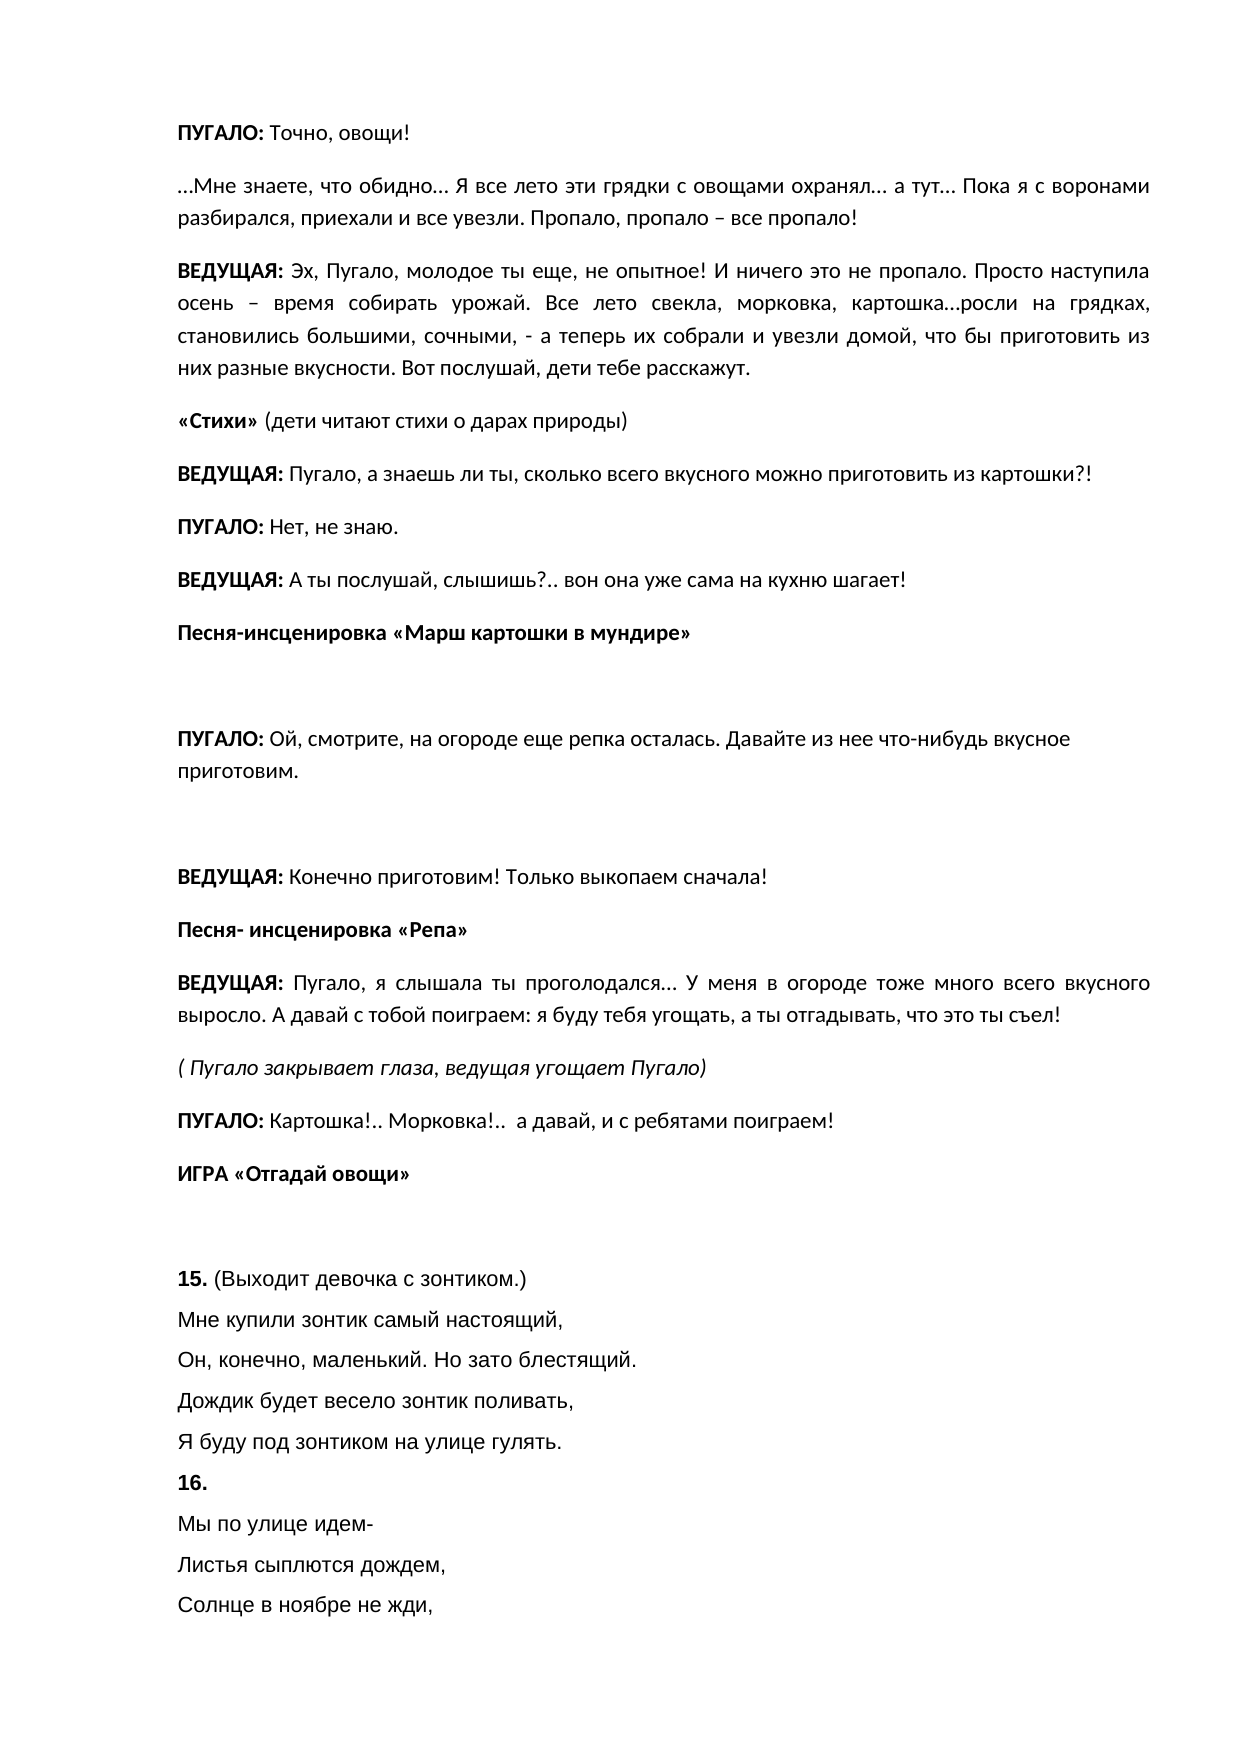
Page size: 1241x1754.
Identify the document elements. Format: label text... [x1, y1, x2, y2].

text Солнце в ноябре не жди, [177, 1592, 1152, 1617]
text Мы по улице идем- [177, 1511, 1152, 1536]
text ( Пугало закрывает глаза, ведущая угощает Пугало) [177, 1053, 1152, 1082]
text ИГРА «Отгадай овощи» [177, 1159, 1152, 1188]
text ВЕДУЩАЯ: Эх, Пугало, молодое ты еще, не опытное! И ничего это не пропало. Просто наступила осень – время собирать урожай. Все лето свекла, морковка, картошка…росли на грядках, становились большими, сочными, - а теперь их собрали и увезли домой, что бы приготовить из них разные вкусности. Вот послушай, дети тебе расскажут. [177, 256, 1152, 381]
text 15. (Выходит девочка с зонтиком.) [177, 1266, 1152, 1291]
text ВЕДУЩАЯ: Конечно приготовим! Только выкопаем сначала! [177, 862, 1152, 890]
text ВЕДУЩАЯ: Пугало, а знаешь ли ты, сколько всего вкусного можно приготовить из картошки?! [177, 459, 1152, 487]
text ВЕДУЩАЯ: Пугало, я слышала ты проголодался… У меня в огороде тоже много всего вкусного выросло. А давай с тобой поиграем: я буду тебя угощать, а ты отгадывать, что это ты съел! [177, 968, 1152, 1028]
text Песня-инсценировка «Марш картошки в мундире» [177, 618, 1152, 646]
text Мне купили зонтик самый настоящий, [177, 1306, 1152, 1332]
text Дождик будет весело зонтик поливать, [177, 1388, 1152, 1413]
text Я буду под зонтиком на улице гулять. [177, 1429, 1152, 1454]
text …Мне знаете, что обидно… Я все лето эти грядки с овощами охранял… а тут… Пока я с воронами разбирался, приехали и все увезли. Пропало, пропало – все пропало! [177, 171, 1152, 231]
text ВЕДУЩАЯ: А ты послушай, слышишь?.. вон она уже сама на кухню шагает! [177, 565, 1152, 593]
text 16. [177, 1470, 1152, 1495]
text ПУГАЛО: Картошка!.. Морковка!.. а давай, и с ребятами поиграем! [177, 1107, 1152, 1134]
text ПУГАЛО: Нет, не знаю. [177, 512, 1152, 540]
text Песня- инсценировка «Репа» [177, 915, 1152, 943]
text Листья сыплются дождем, [177, 1551, 1152, 1577]
text ПУГАЛО: Точно, овощи! [177, 118, 1152, 146]
text «Стихи» (дети читают стихи о дарах природы) [177, 406, 1152, 434]
text ПУГАЛО: Ой, смотрите, на огороде еще репка осталась. Давайте из нее что-нибудь вкусное приготовим. [177, 724, 1152, 784]
text Он, конечно, маленький. Но зато блестящий. [177, 1347, 1152, 1372]
